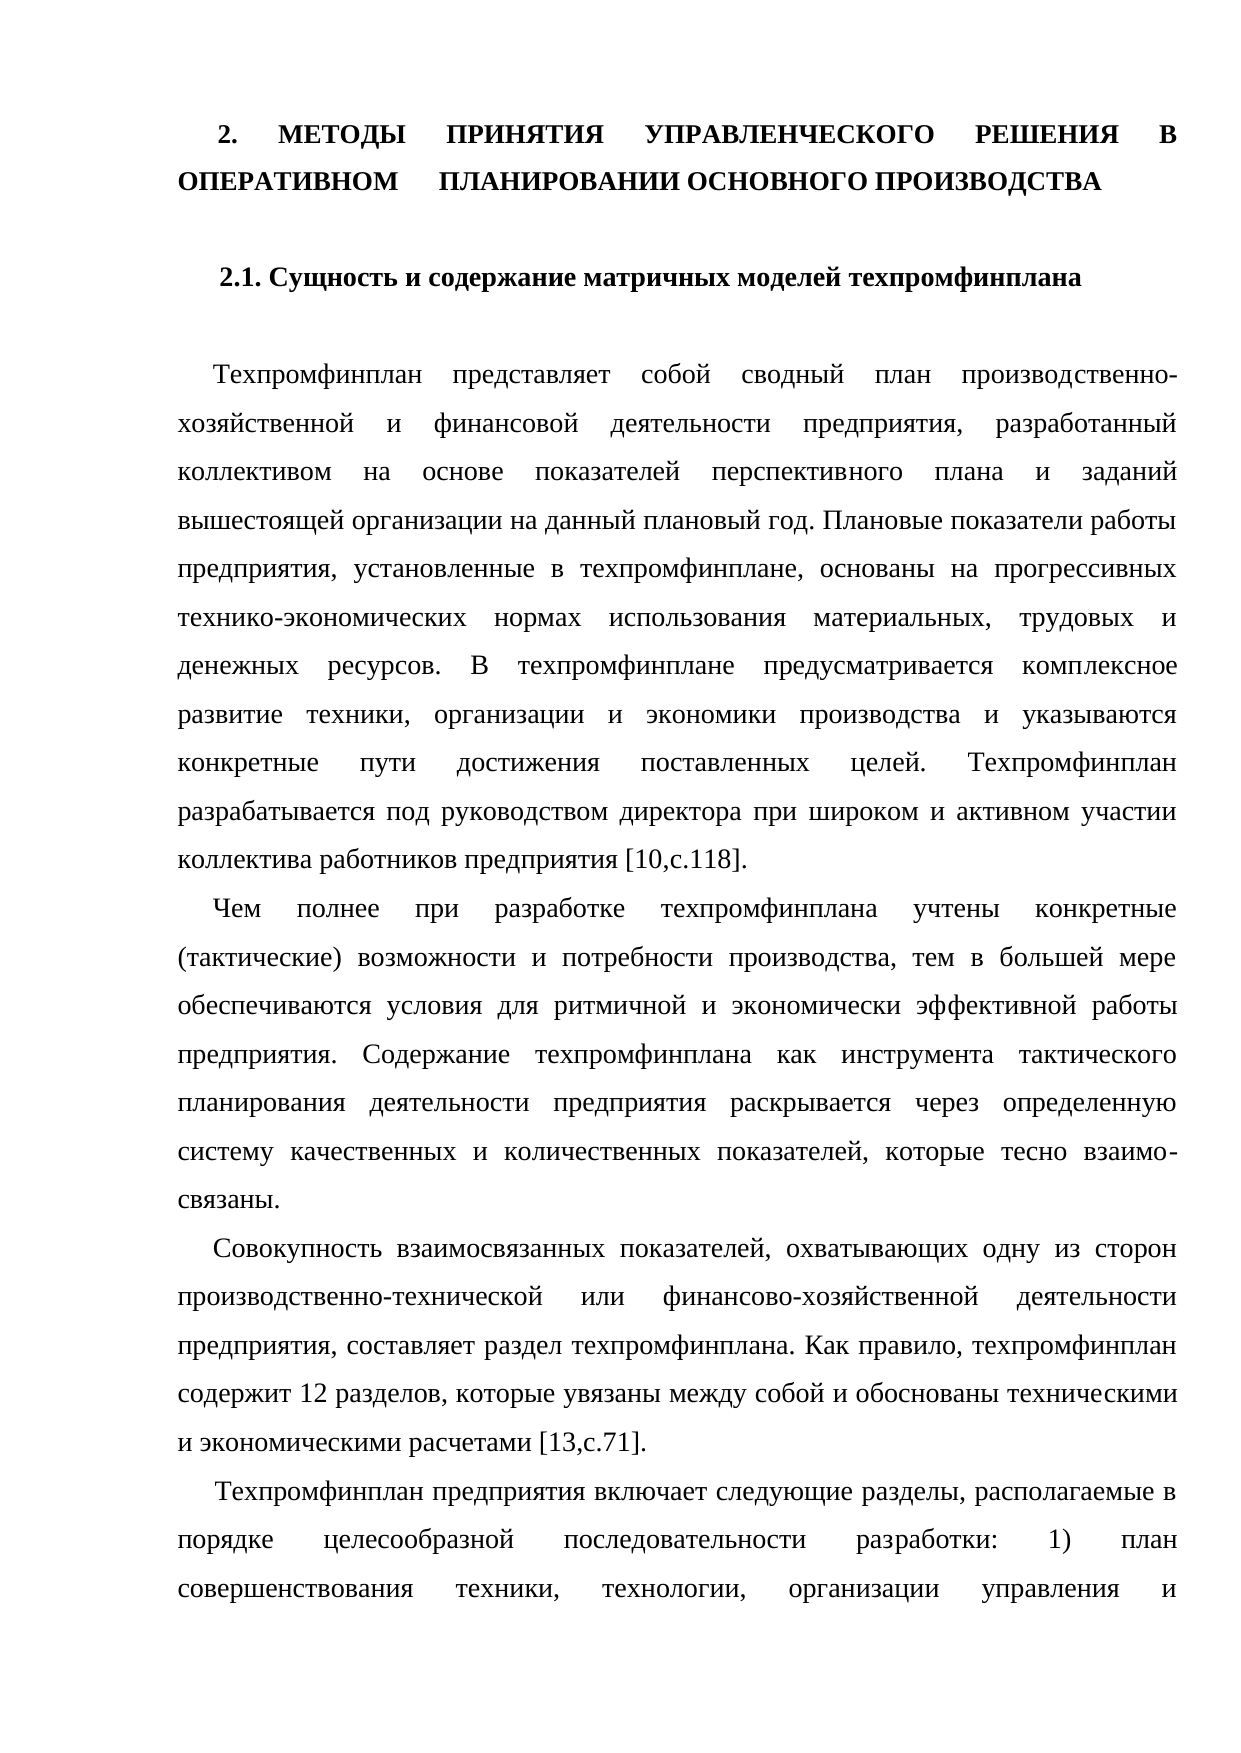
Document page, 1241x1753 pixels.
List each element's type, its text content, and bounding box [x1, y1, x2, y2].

text Совокупность взаимосвязанных показателей, охватывающих одну из сторон производственно-технической или финансово-хозяйственной деятельности предприятия, составляет раздел техпромфинплана. Как правило, техпромфинплан содержит 12 разделов, которые увязаны между собой и обоснованы техническими и экономическими расчетами [13,c.71]. [177, 1231, 1178, 1457]
text Чем полнее при разработке техпромфинплана учтены конкретные (тактические) возможности и потребности производства, тем в большей мере обеспечиваются условия для ритмичной и экономически эффективной работы предприятия. Содержание техпромфинплана как инструмента тактического планирования деятельности предприятия раскрывается через определенную систему качественных и количественных показателей, которые тесно взаимосвязаны. [177, 891, 1178, 1215]
text Техпромфинплан представляет собой сводный план производственно-хозяйственной и финансовой деятельности предприятия, разработанный коллективом на основе показателей перспективного плана и заданий вышестоящей организации на данный плановый год. Плановые показатели работы предприятия, установленные в техпромфинплане, основаны на прогрессивных технико-экономических нормах использования материальных, трудовых и денежных ресурсов. В техпромфинплане предусматривается комплексное развитие техники, организации и экономики производства и указываются конкретные пути достижения поставленных целей. Техпромфинплан разрабатывается под руководством директора при широком и активном участии коллектива работников предприятия [10,c.118]. [177, 357, 1178, 875]
text 2.1. Сущность и содержание матричных моделей техпромфинплана [177, 260, 1178, 292]
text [177, 1473, 1178, 1603]
text 2. МЕТОДЫ ПРИНЯТИЯ УПРАВЛЕНЧЕСКОГО РЕШЕНИЯ В ОПЕРАТИВНОМ ПЛАНИРОВАНИИ ОСНОВНОГО ПРОИЗВОДСТВА [177, 118, 1178, 196]
